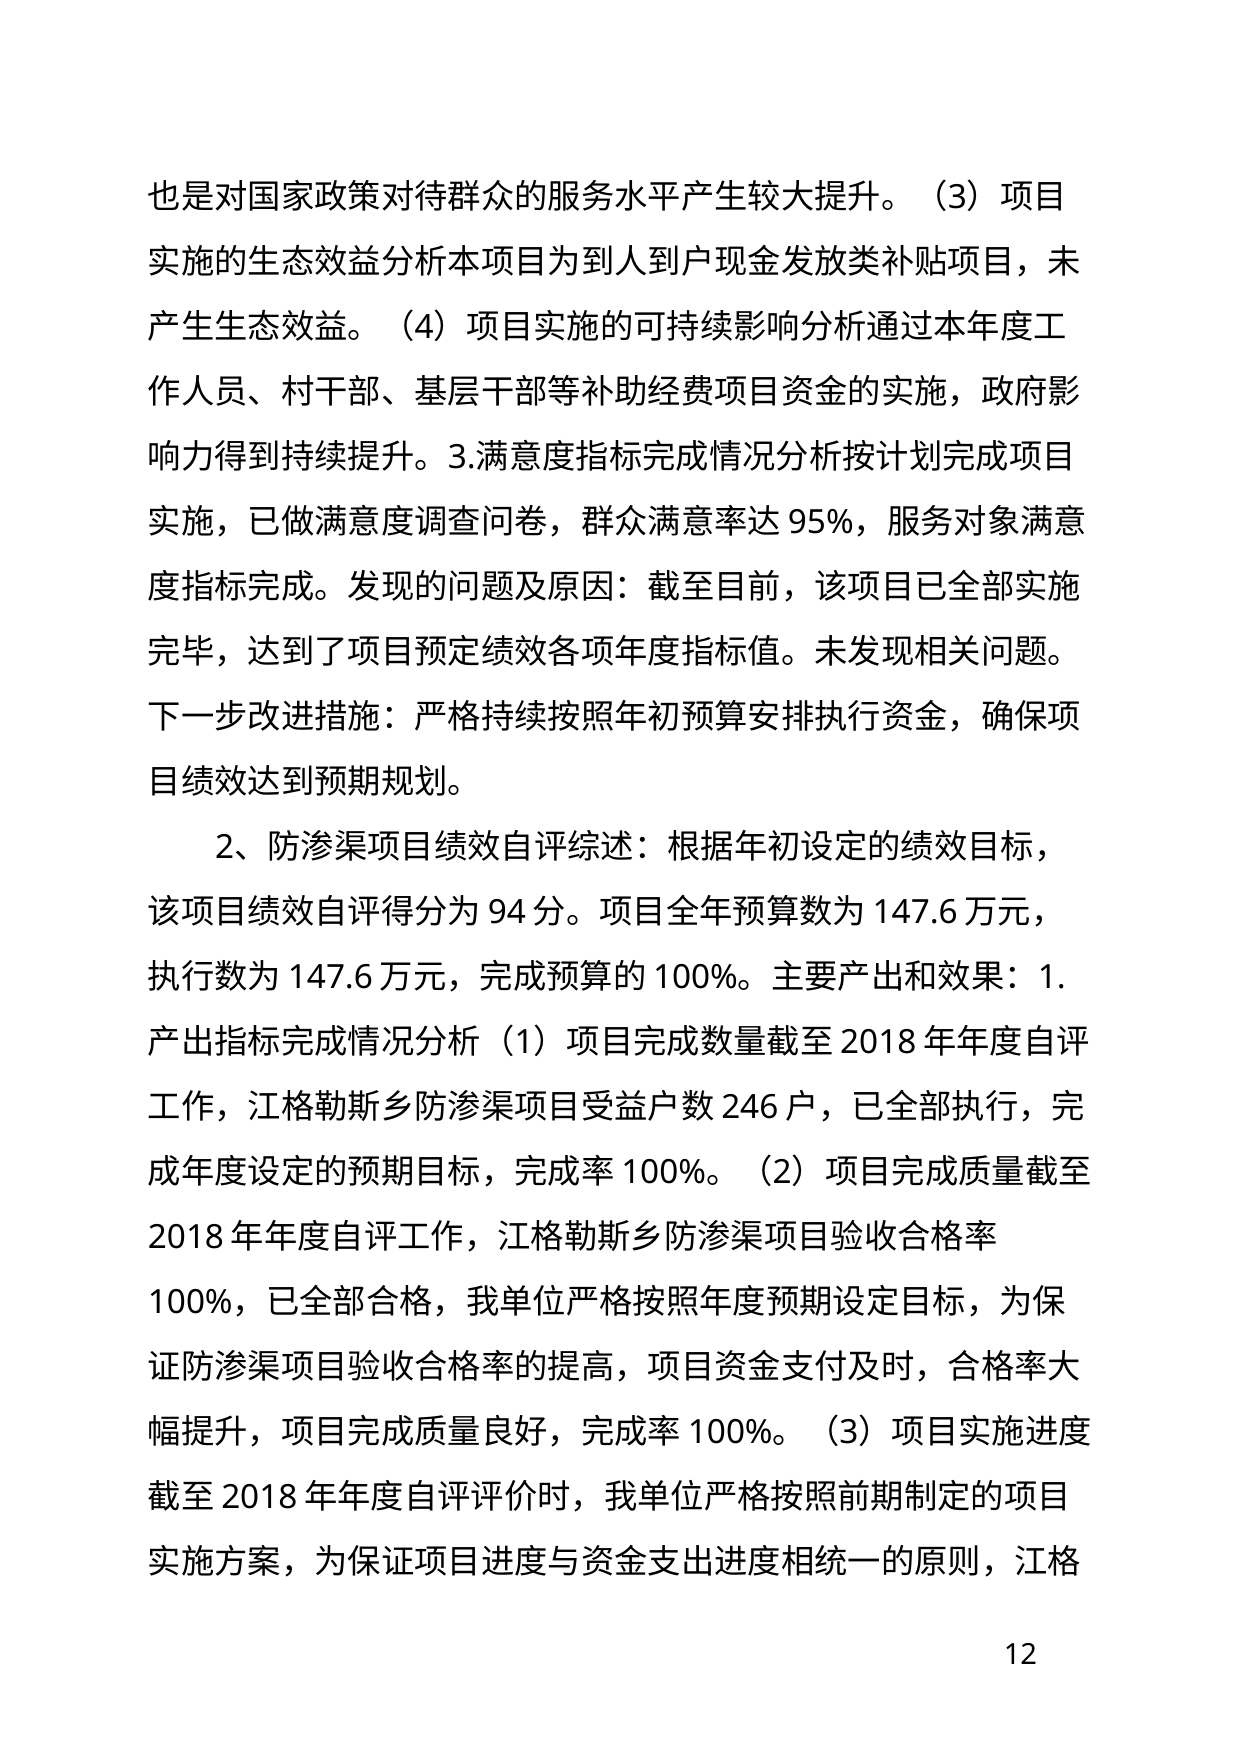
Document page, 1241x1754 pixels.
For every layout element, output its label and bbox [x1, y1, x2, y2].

text [148, 162, 1093, 812]
text [148, 812, 1093, 1592]
